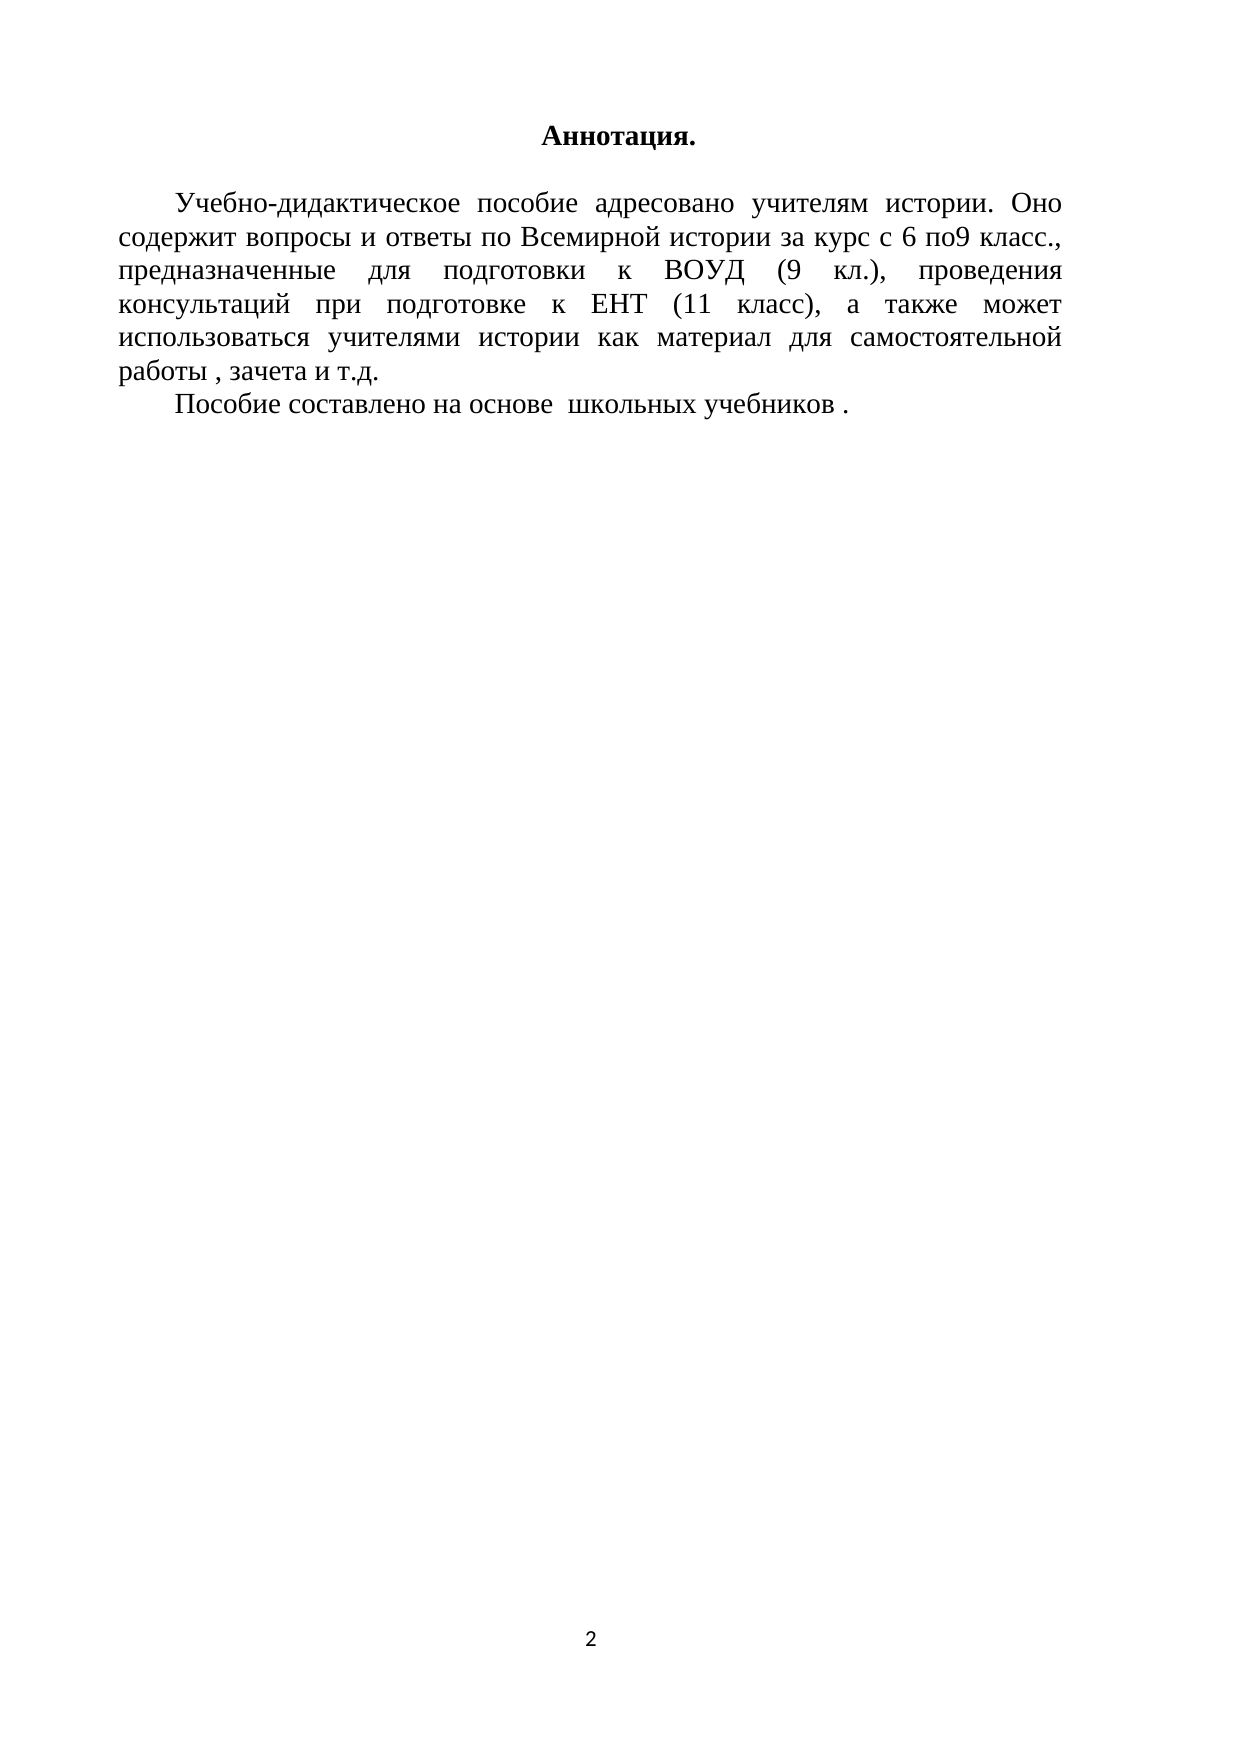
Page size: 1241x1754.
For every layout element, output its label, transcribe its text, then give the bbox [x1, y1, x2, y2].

text Учебно-дидактическое пособие адресовано учителям истории. Оно содержит вопросы и ответы по Всемирной истории за курс с 6 по9 класс., предназначенные для подготовки к ВОУД (9 кл.), проведения консультаций при подготовке к ЕНТ (11 класс), а также может использоваться учителями истории как материал для самостоятельной работы , зачета и т.д. [118, 185, 1063, 386]
text Пособие составлено на основе школьных учебников . [118, 386, 1063, 420]
text Аннотация. [118, 118, 1063, 152]
